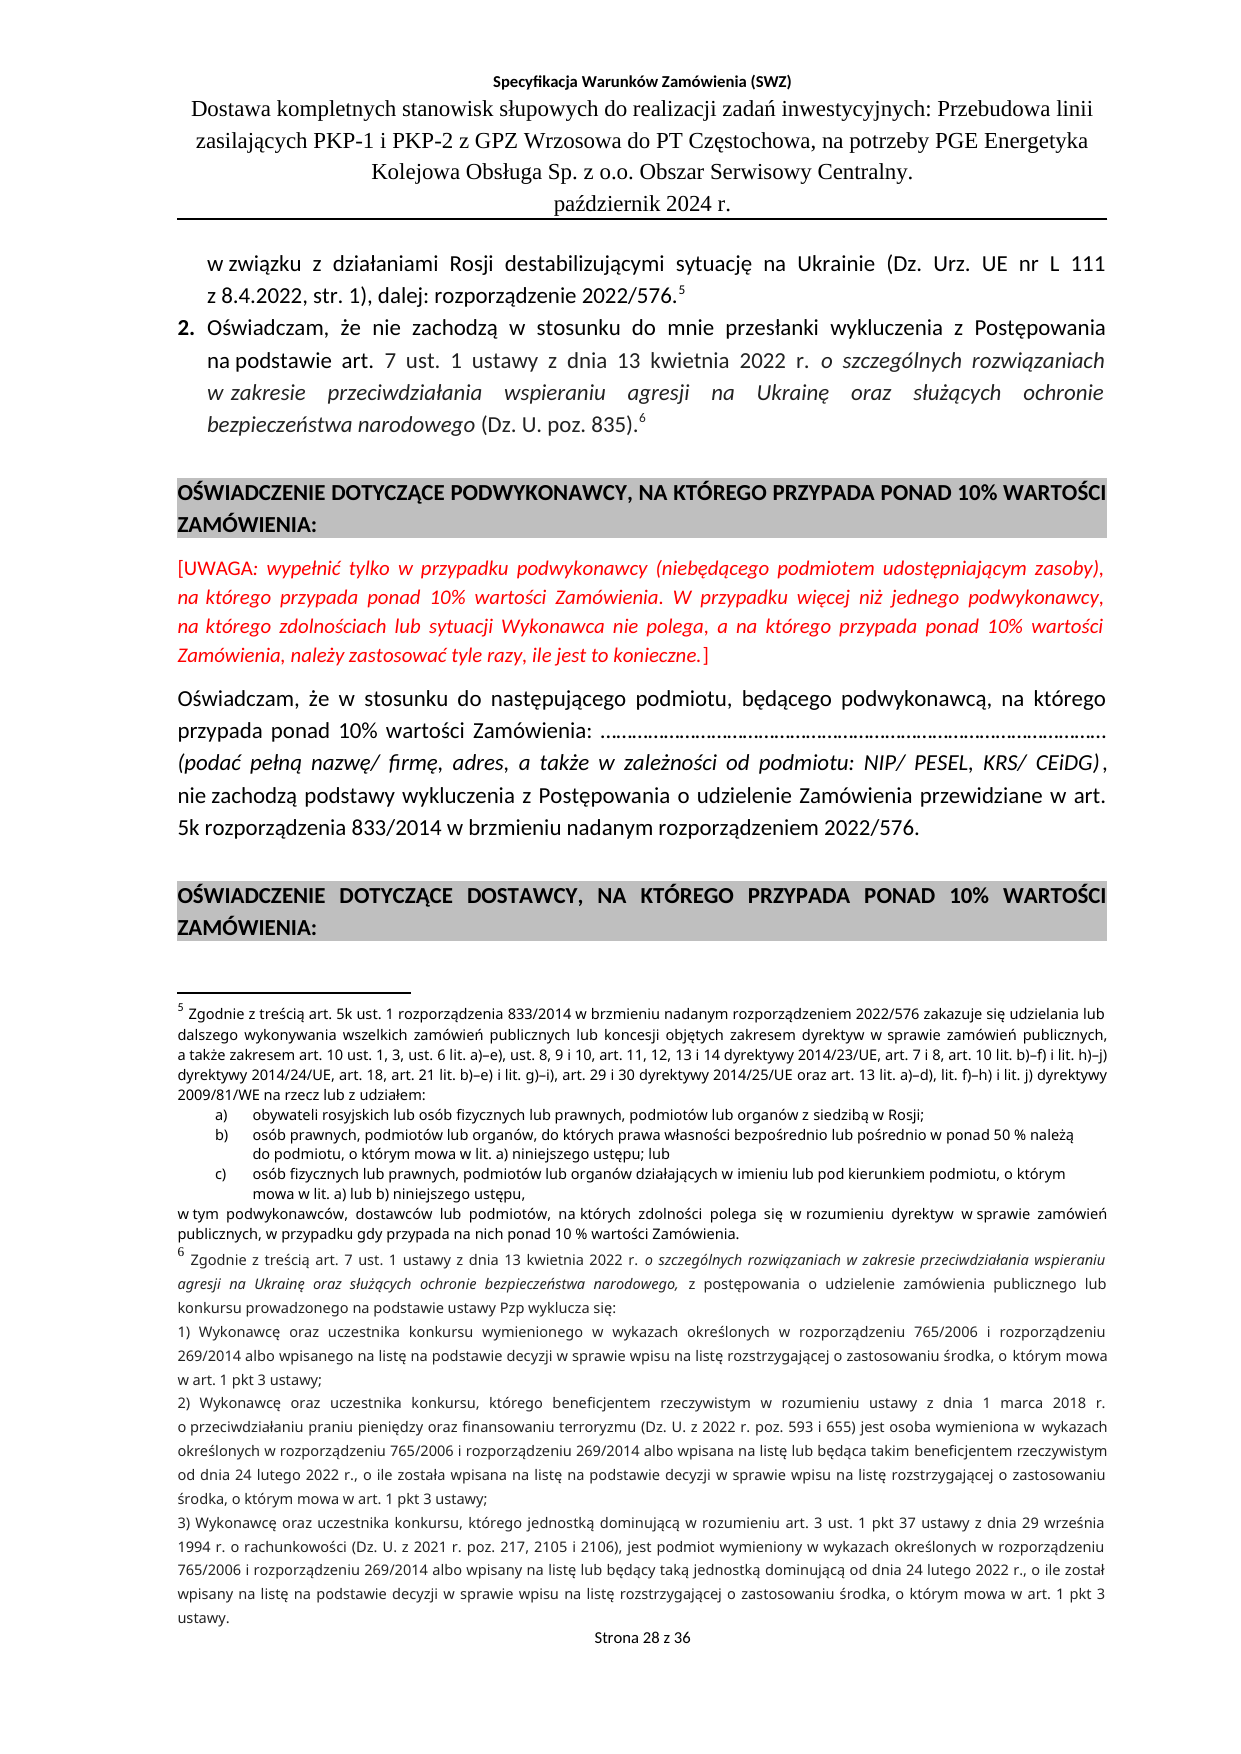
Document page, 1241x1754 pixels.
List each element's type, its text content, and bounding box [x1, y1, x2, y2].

text [UWAGA: wypełnić tylko w przypadku podwykonawcy (niebędącego podmiotem udostępniającym zasoby), na którego przypada ponad 10% wartości Zamówienia. W przypadku więcej niż jednego podwykonawcy, na którego zdolnościach lub sytuacji Wykonawca nie polega, a na którego przypada ponad 10% wartości Zamówienia, należy zastosować tyle razy, ile jest to konieczne.] [177, 555, 1107, 668]
list Oświadczam, że nie zachodzą w stosunku do mnie przesłanki wykluczenia z Postępowania na podstawie art. 7 ust. 1 ustawy z dnia 13 kwietnia 2022 r. o szczególnych rozwiązaniach w zakresie przeciwdziałania wspieraniu agresji na Ukrainę oraz służących ochronie bezpieczeństwa narodowego (Dz. U. poz. 835). [177, 313, 1107, 438]
text OŚWIADCZENIE DOTYCZĄCE PODWYKONAWCY, NA KTÓREGO PRZYPADA PONAD 10% WARTOŚCI ZAMÓWIENIA: [177, 478, 1107, 538]
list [177, 249, 1107, 309]
text OŚWIADCZENIE DOTYCZĄCE DOSTAWCY, NA KTÓREGO PRZYPADA PONAD 10% WARTOŚCI ZAMÓWIENIA: [177, 881, 1107, 941]
text Oświadczam, że w stosunku do następującego podmiotu, będącego podwykonawcą, na którego przypada ponad 10% wartości Zamówienia: …………………………………………………………………………………… (podać pełną nazwę/ firmę, adres, a także w zależności od podmiotu: NIP/ PESEL, KRS/ CEiDG), nie zachodzą podstawy wykluczenia z Postępowania o udzielenie Zamówienia przewidziane w art. 5k rozporządzenia 833/2014 w brzmieniu nadanym rozporządzeniem 2022/576. [177, 684, 1107, 841]
